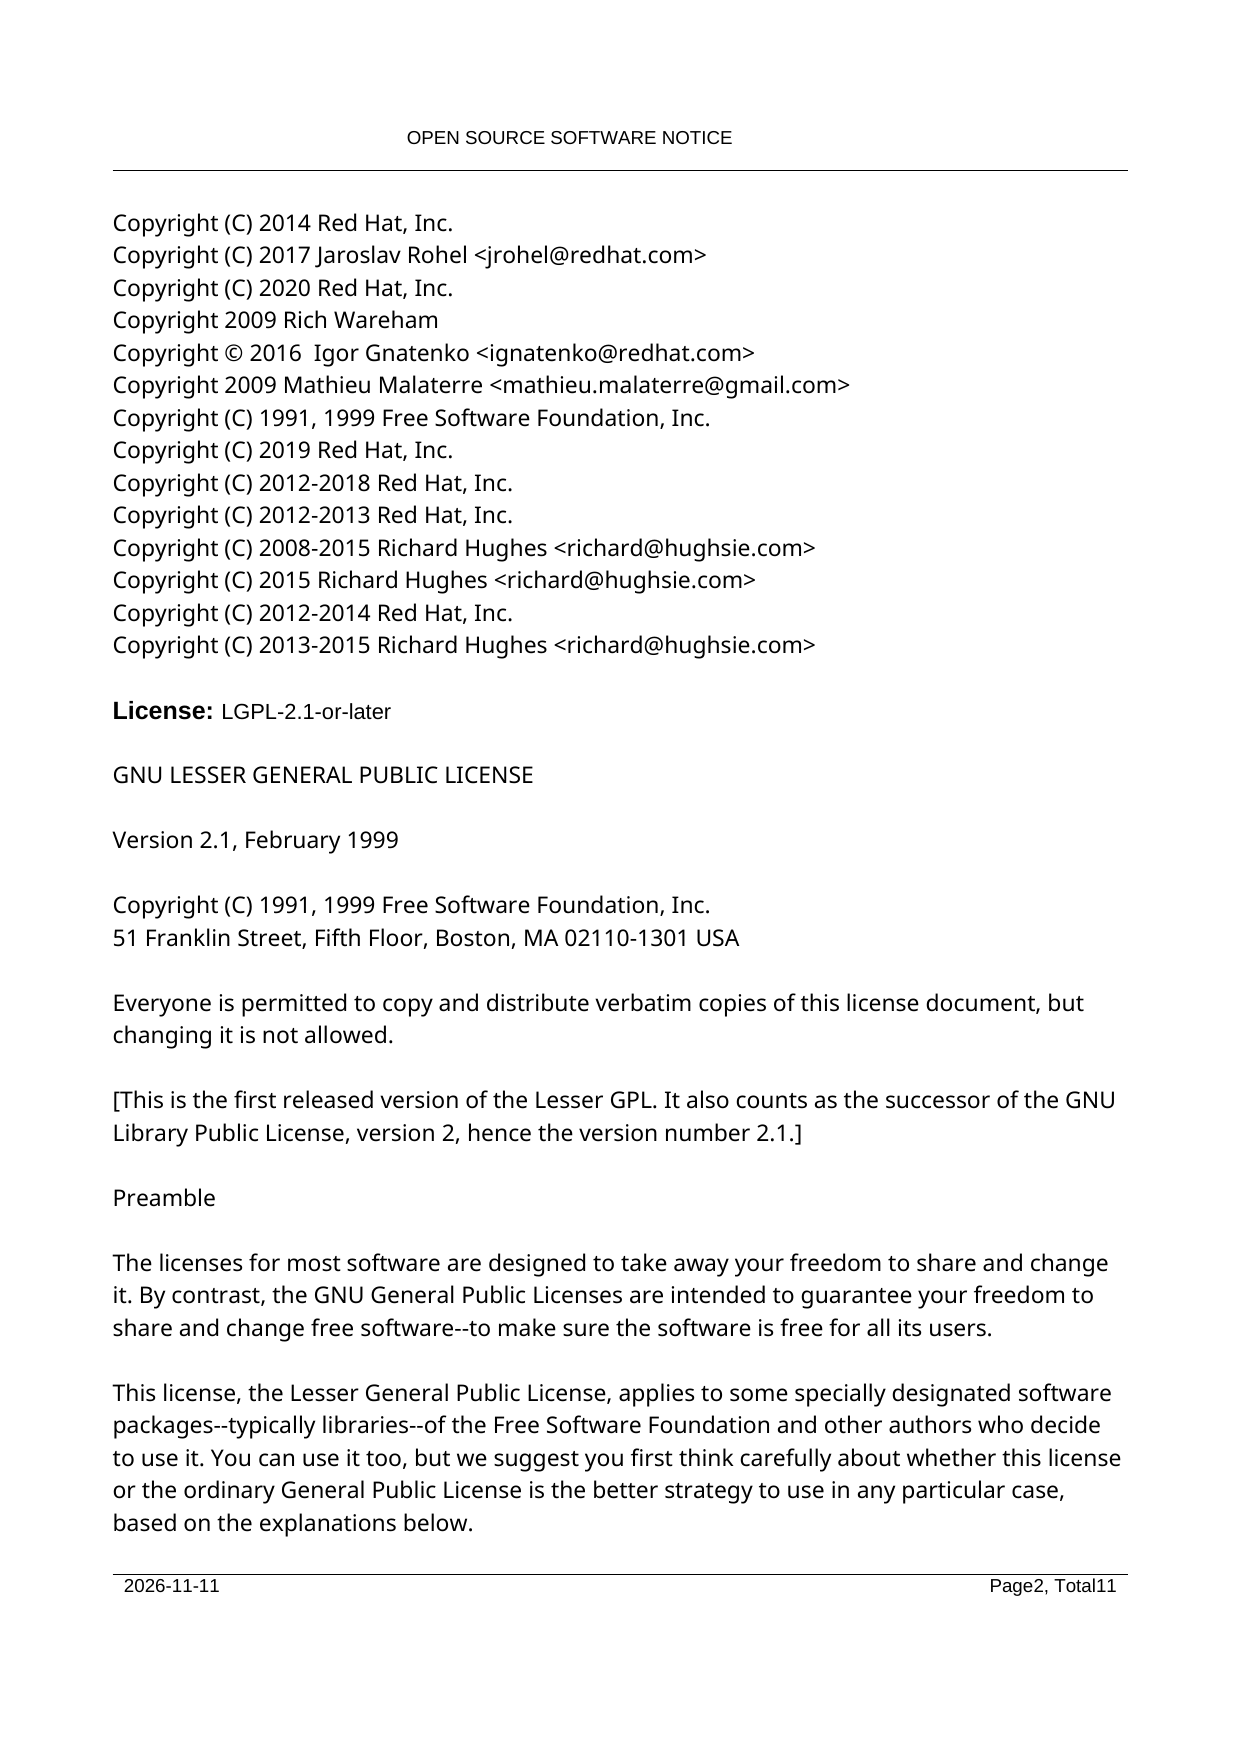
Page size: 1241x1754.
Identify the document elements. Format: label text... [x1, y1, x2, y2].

text [This is the first released version of the Lesser GPL. It also counts as the successor of the GNU Library Public License, version 2, hence the version number 2.1.] [112, 1084, 1128, 1149]
text This license, the Lesser General Public License, applies to some specially designated software packages--typically libraries--of the Free Software Foundation and other authors who decide to use it. You can use it too, but we suggest you first think carefully about whether this license or the ordinary General Public License is the better strategy to use in any particular case, based on the explanations below. [112, 1376, 1128, 1539]
text Copyright (C) 1991, 1999 Free Software Foundation, Inc. [112, 889, 1128, 921]
text GNU LESSER GENERAL PUBLIC LICENSE [112, 726, 1128, 791]
text 51 Franklin Street, Fifth Floor, Boston, MA 02110-1301 USA [112, 921, 1128, 954]
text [112, 206, 1128, 694]
text License: LGPL-2.1-or-later [112, 694, 1128, 726]
text Preamble [112, 1181, 1128, 1214]
text Version 2.1, February 1999 [112, 824, 1128, 856]
text Everyone is permitted to copy and distribute verbatim copies of this license document, but changing it is not allowed. [112, 986, 1128, 1051]
text The licenses for most software are designed to take away your freedom to share and change it. By contrast, the GNU General Public Licenses are intended to guarantee your freedom to share and change free software--to make sure the software is free for all its users. [112, 1246, 1128, 1344]
